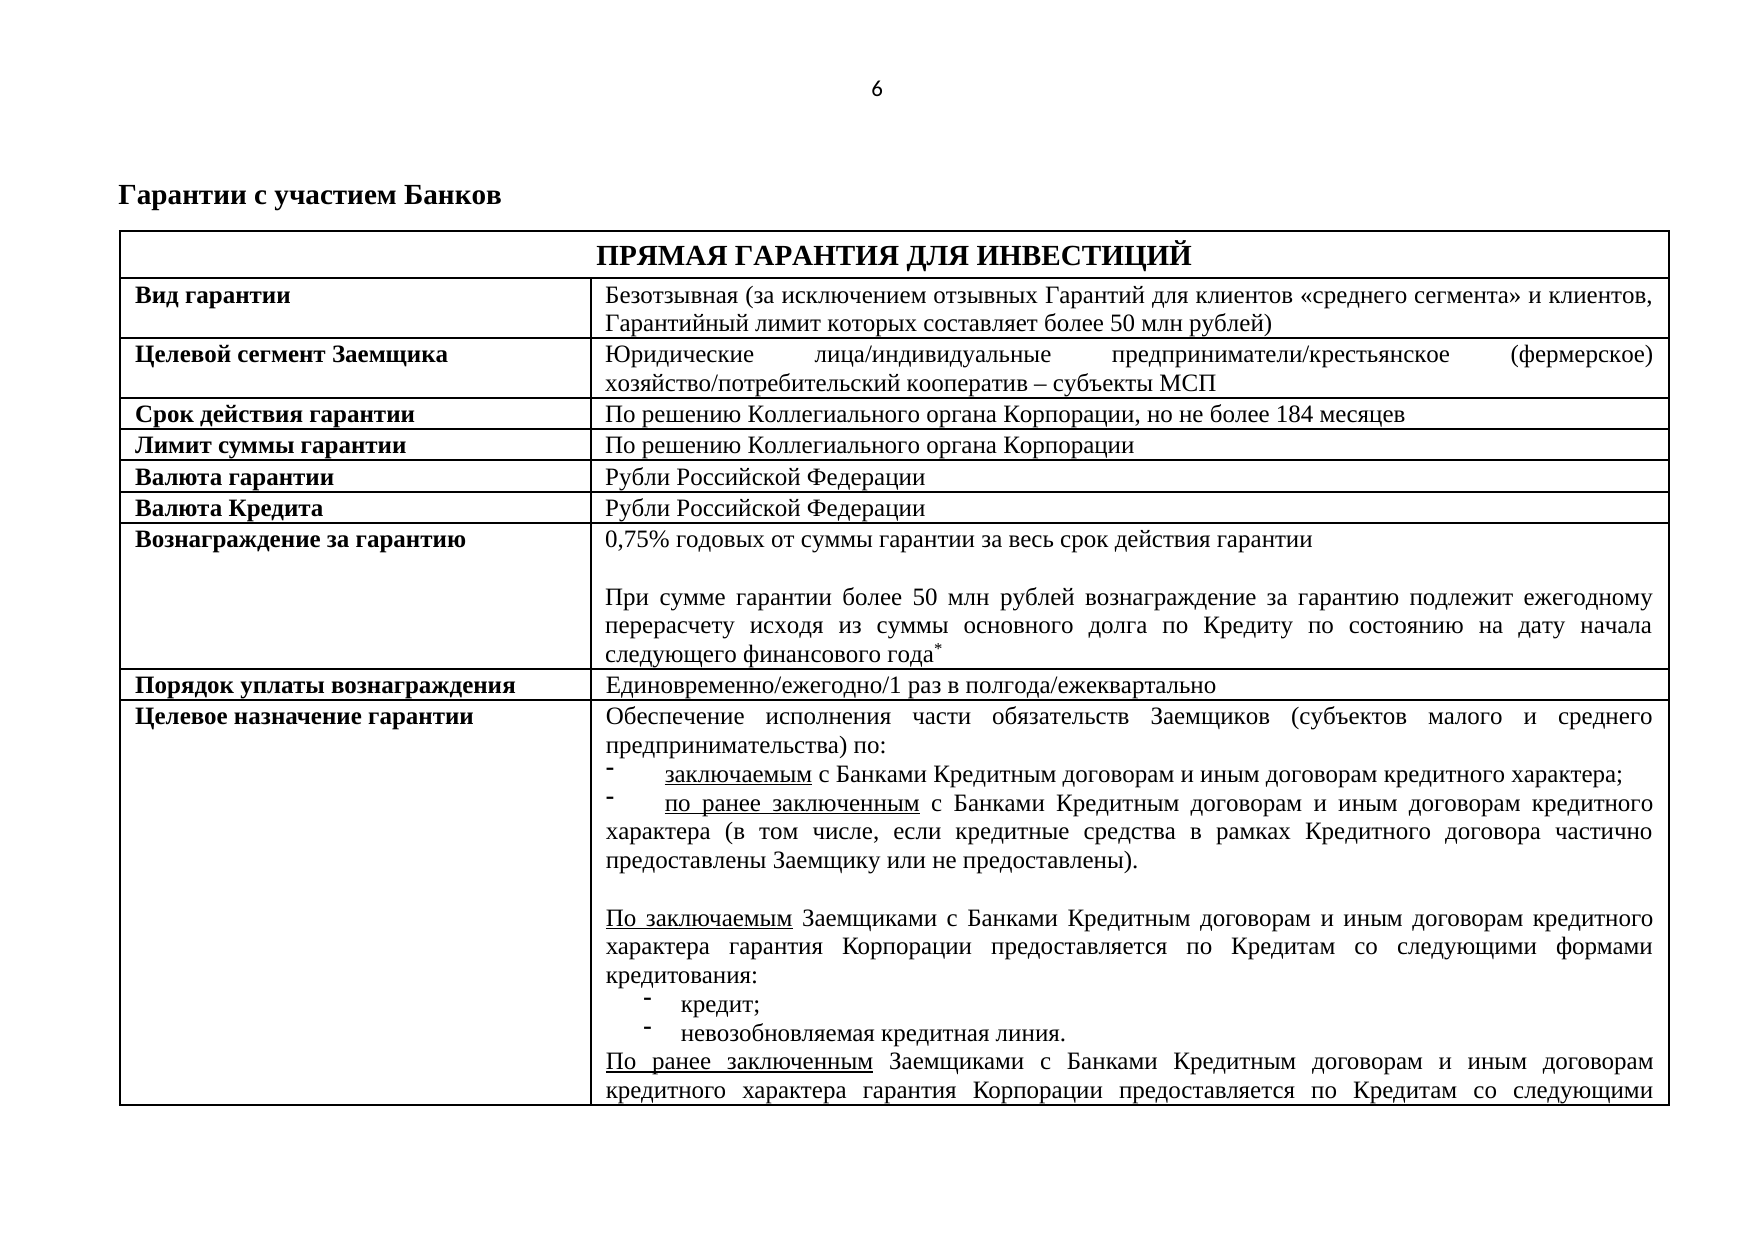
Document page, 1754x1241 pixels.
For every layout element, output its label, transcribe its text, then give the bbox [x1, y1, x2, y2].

table_cell Безотзывная (за исключением отзывных Гарантий для клиентов «среднего сегмента» и клиентов, Гарантийный лимит которых составляет более 50 млн рублей) [592, 279, 1668, 337]
table_cell Лимит суммы гарантии [121, 430, 590, 459]
table_cell Вид гарантии [121, 279, 590, 337]
table_cell Единовременно/ежегодно/1 раз в полгода/ежеквартально [592, 670, 1668, 699]
table_cell Срок действия гарантии [121, 399, 590, 428]
table_cell Вознаграждение за гарантию [121, 524, 590, 668]
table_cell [592, 701, 1668, 1104]
table_header ПРЯМАЯ ГАРАНТИЯ ДЛЯ ИНВЕСТИЦИЙ [121, 232, 1668, 277]
table_cell Валюта Кредита [121, 493, 590, 522]
table_cell Юридические лица/индивидуальные предприниматели/крестьянское (фермерское) хозяйство/потребительский кооператив – субъекты МСП [592, 339, 1668, 397]
table_cell Рубли Российской Федерации [592, 461, 1668, 491]
table_cell 0,75% годовых от суммы гарантии за весь срок действия гарантии При сумме гарантии более 50 млн рублей вознаграждение за гарантию подлежит ежегодному перерасчету исходя из суммы основного долга по Кредиту по состоянию на дату начала следующего финансового года* [592, 524, 1668, 668]
table_cell Порядок уплаты вознаграждения [121, 670, 590, 699]
table_cell Целевой сегмент Заемщика [121, 339, 590, 397]
table_cell Валюта гарантии [121, 461, 590, 491]
table_cell По решению Коллегиального органа Корпорации [592, 430, 1668, 459]
table_cell Рубли Российской Федерации [592, 493, 1668, 522]
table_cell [121, 701, 590, 1104]
table_cell По решению Коллегиального органа Корпорации, но не более 184 месяцев [592, 399, 1668, 428]
text Гарантии с участием Банков [118, 177, 1636, 211]
